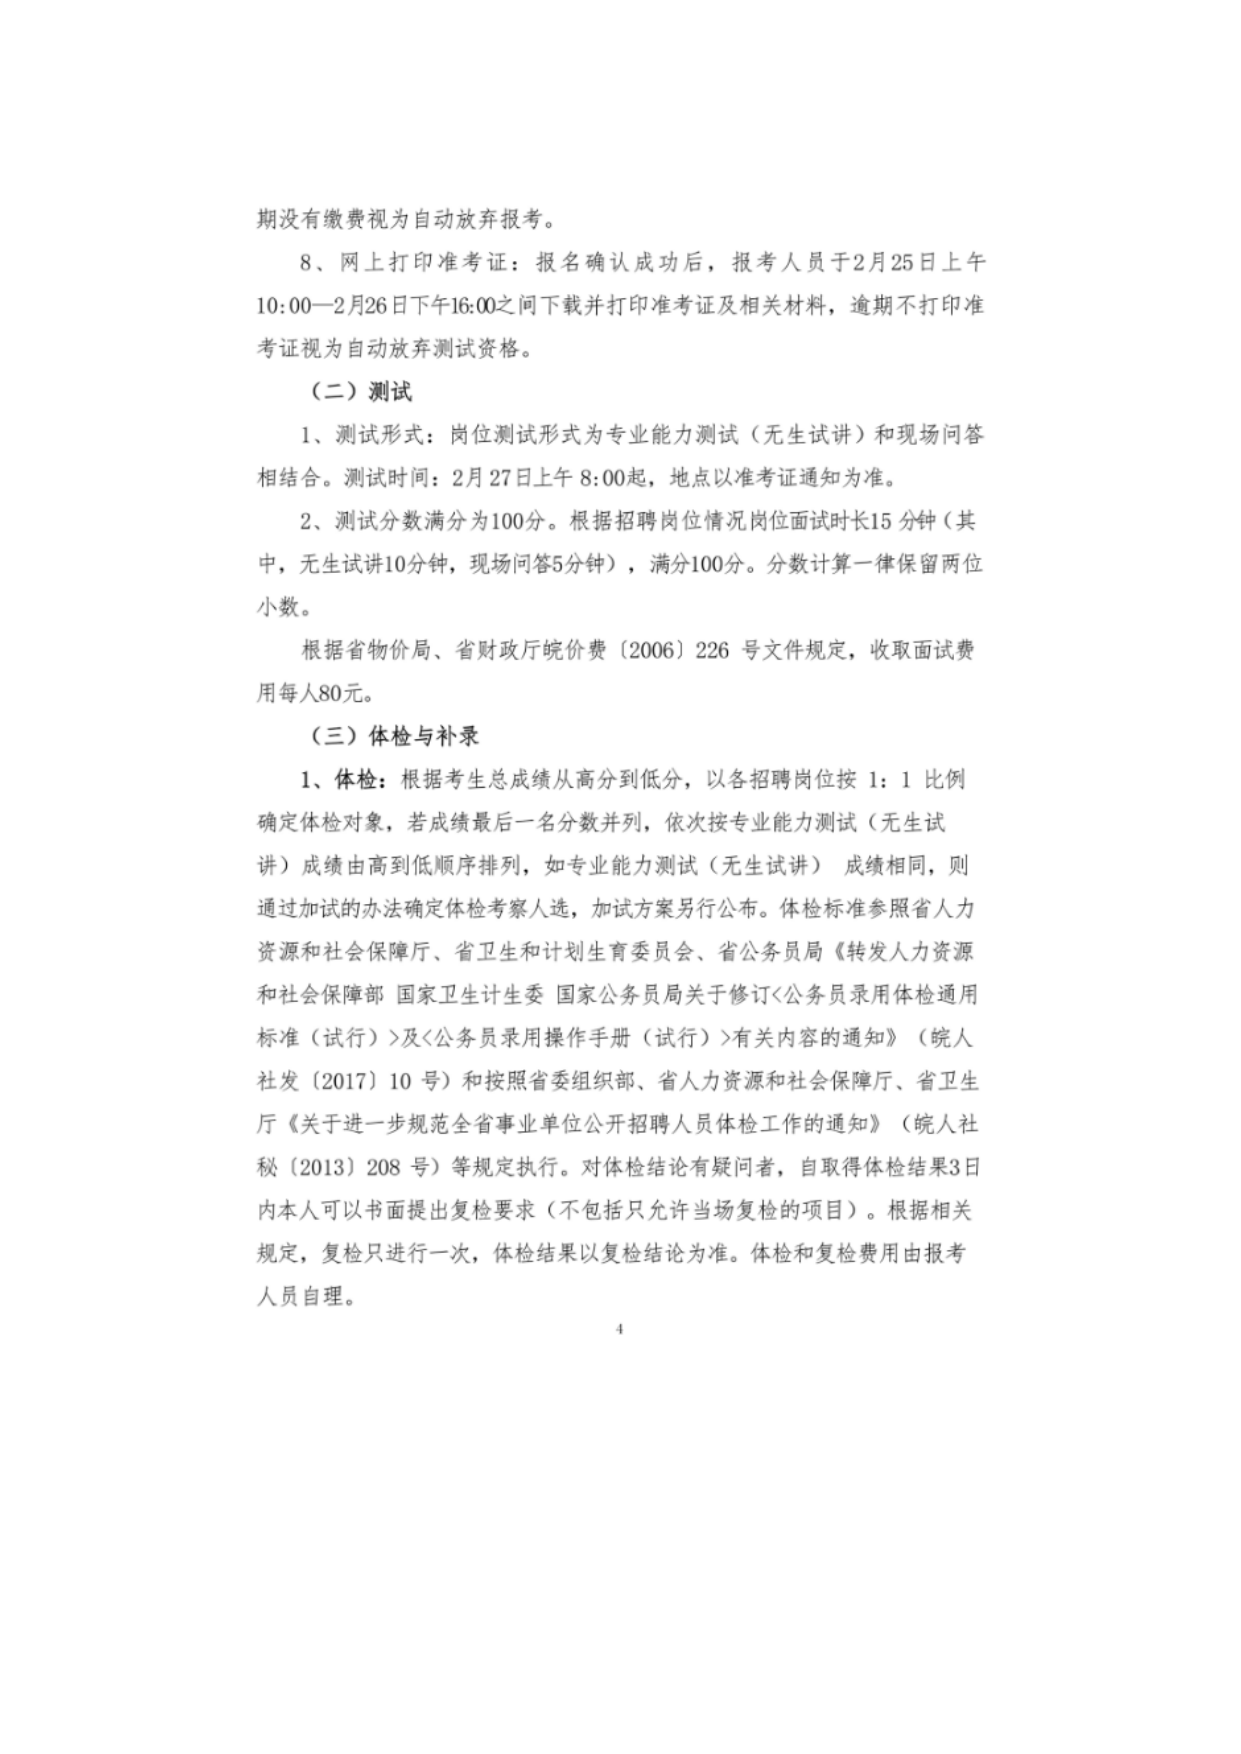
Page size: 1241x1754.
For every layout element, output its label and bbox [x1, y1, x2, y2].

picture [187, 162, 1053, 1348]
